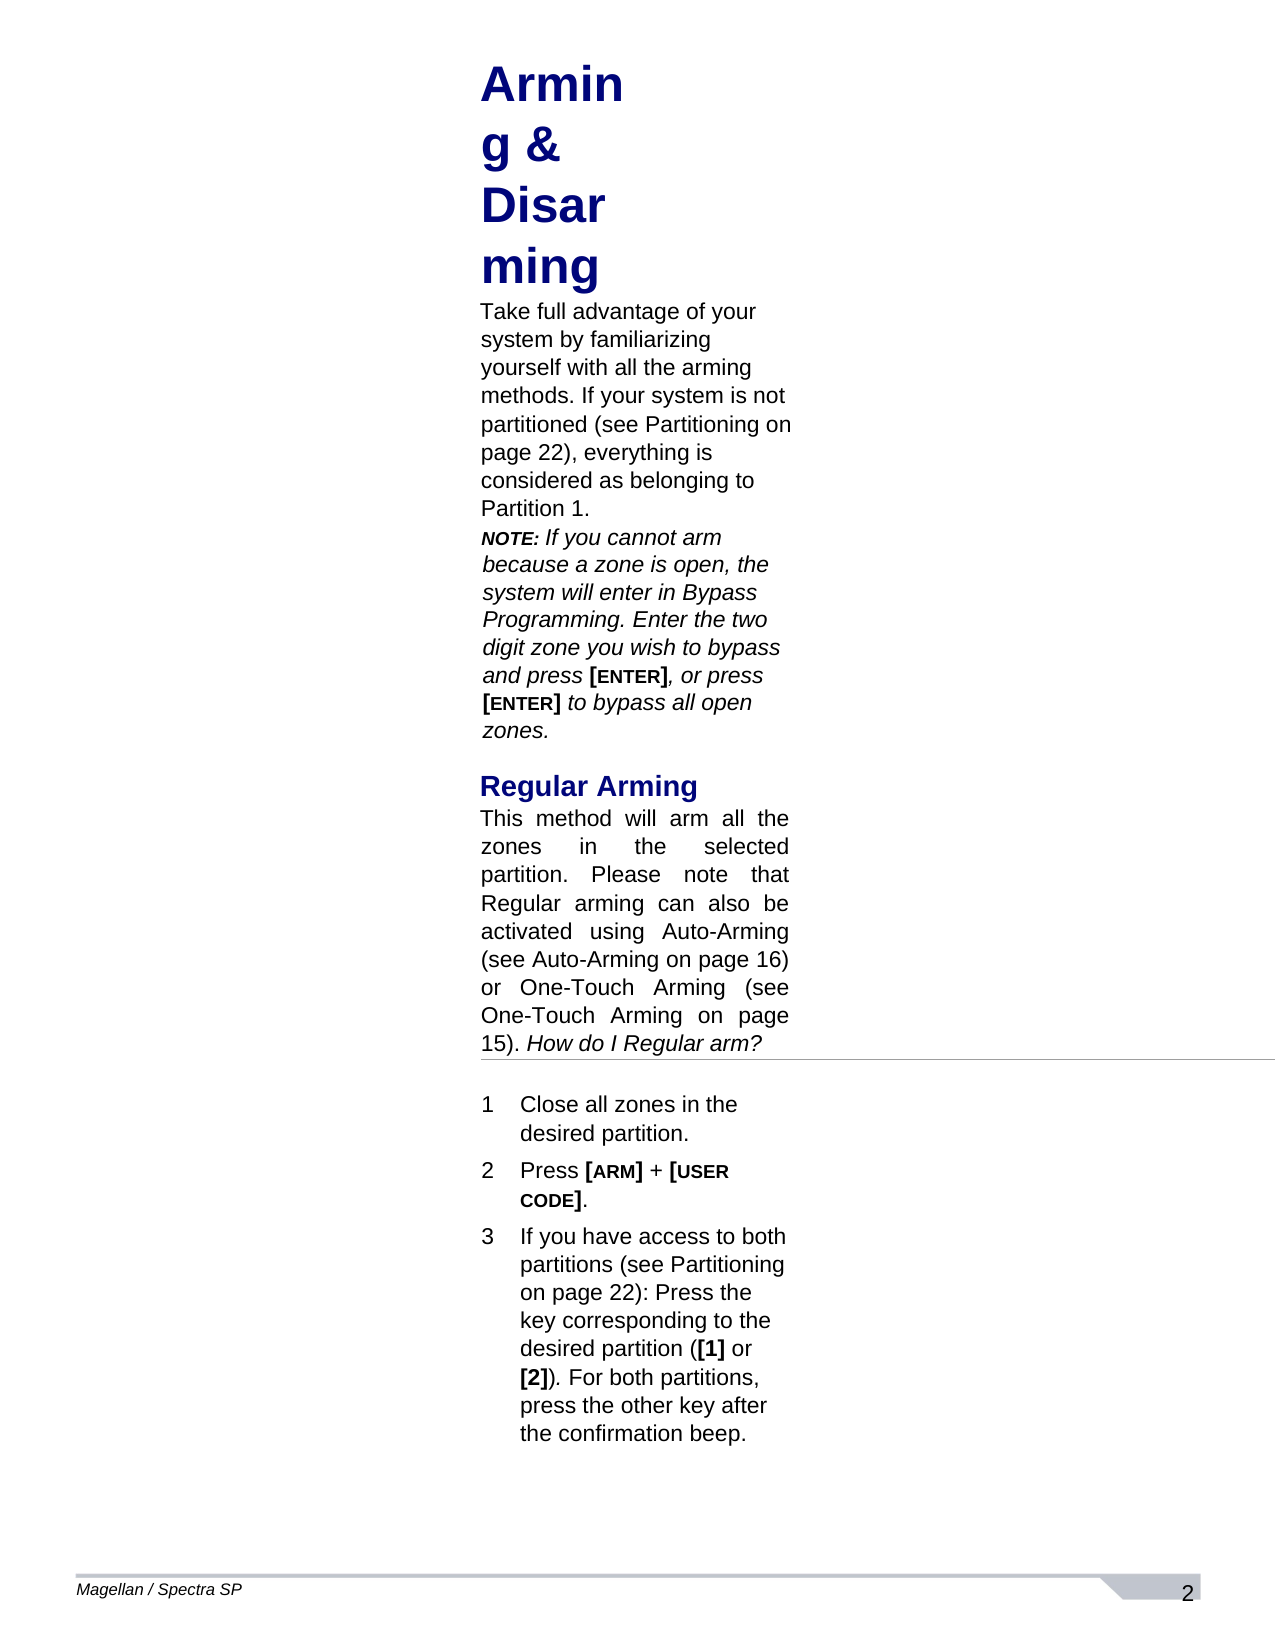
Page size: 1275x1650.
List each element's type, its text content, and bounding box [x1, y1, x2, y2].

subtitle Arming & Disarming [479, 54, 634, 294]
picture [75, 1573, 1201, 1600]
text This method will arm all the zones in the selected partition. Please note that Regular arming can also be activated using Auto-Arming (see Auto-Arming on page 16) or One-Touch Arming (see One-Touch Arming on page 15). How do I Regular arm? [479, 805, 789, 1056]
list If you have access to both partitions (see Partitioning on page 22): Press the key corresponding to the desired partition ([1] or [2]). For both partitions, press the other key after the confirmation beep. [481, 1223, 794, 1446]
text NOTE: If you cannot arm because a zone is open, the system will enter in Bypass Programming. Enter the two digit zone you wish to bypass and press [ENTER], or press [ENTER] to bypass all open zones. [481, 523, 794, 743]
list Close all zones in the desired partition. [481, 1091, 794, 1146]
subtitle Regular Arming [479, 769, 794, 802]
list Press [ARM] + [USER CODE]. [481, 1157, 794, 1213]
text Take full advantage of your system by familiarizing yourself with all the arming methods. If your system is not partitioned (see Partitioning on page 22), everything is considered as belonging to Partition 1. [479, 298, 794, 521]
